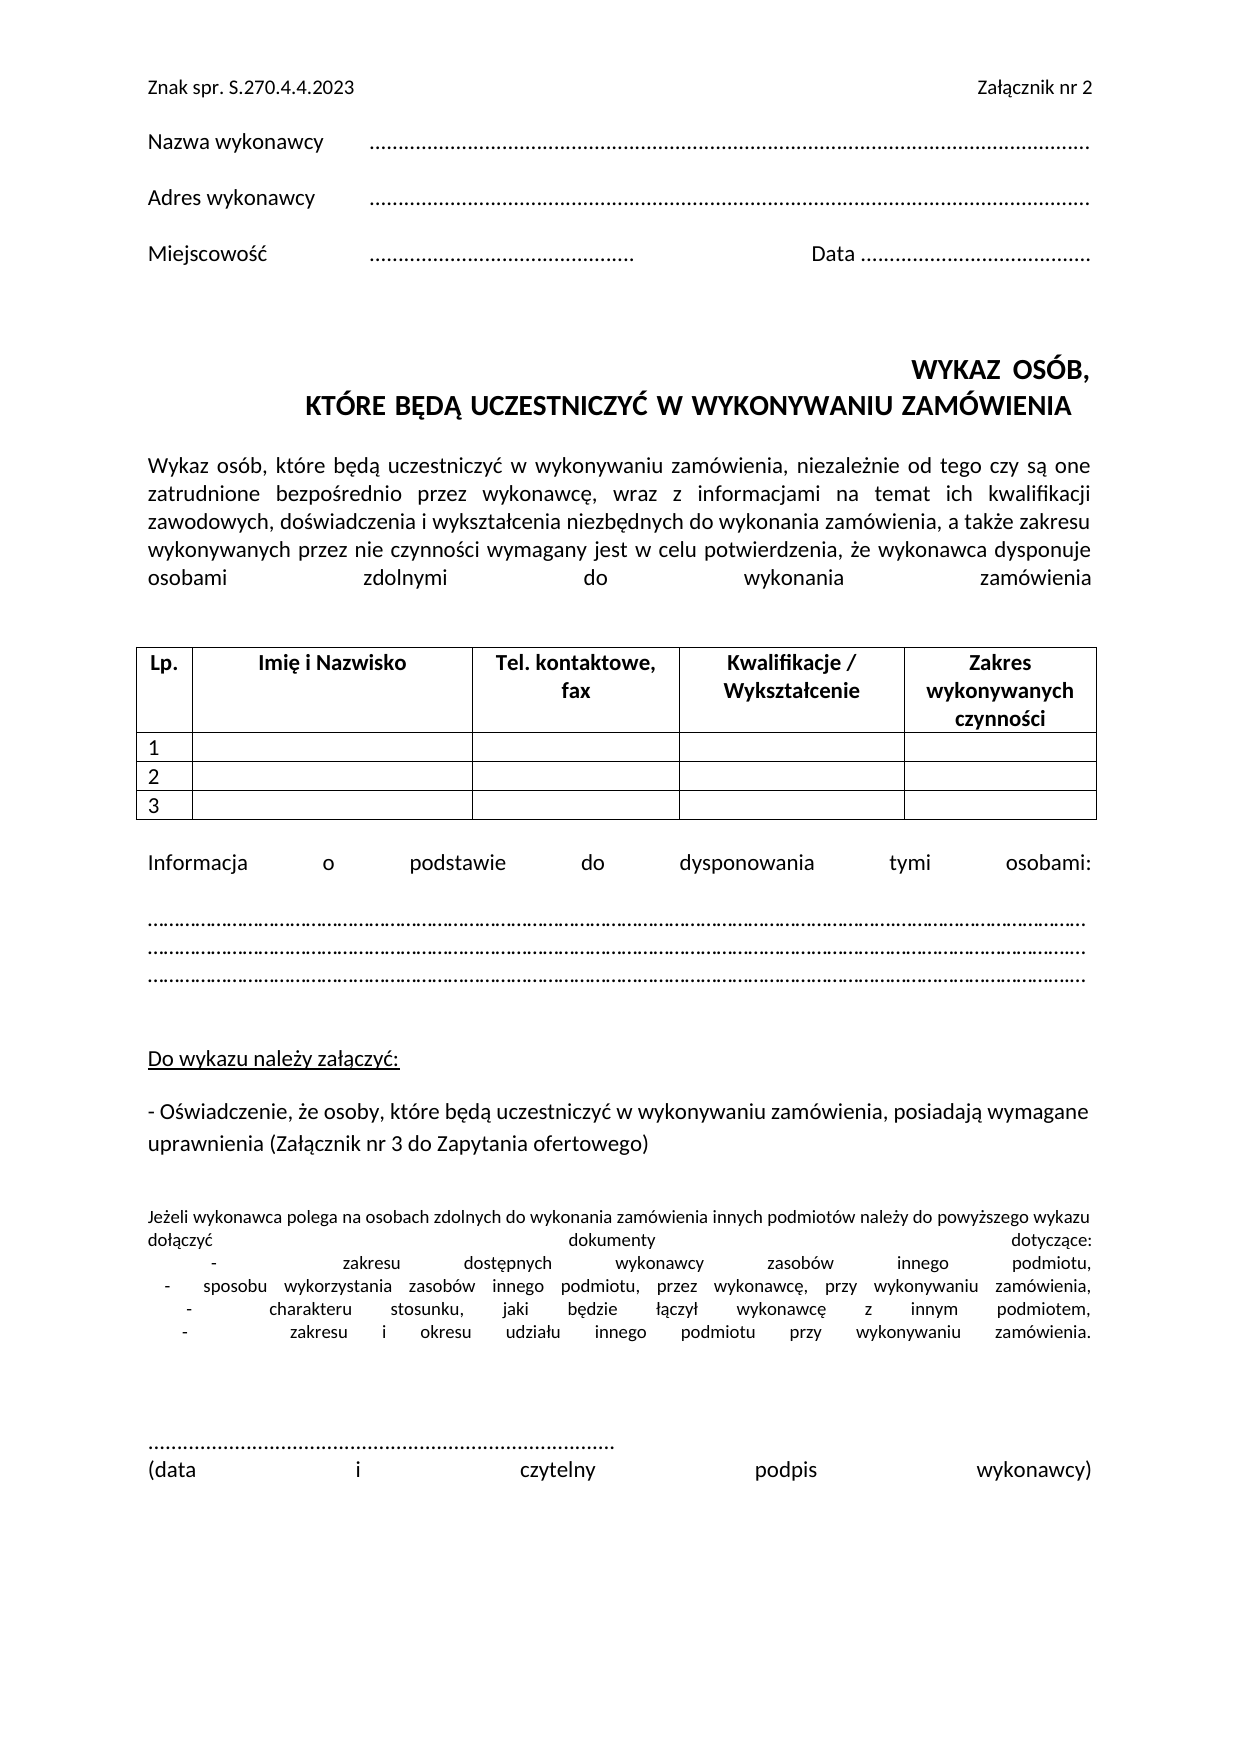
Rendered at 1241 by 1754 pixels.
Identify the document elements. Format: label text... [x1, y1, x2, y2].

table_header Lp. [137, 648, 192, 732]
table_cell 2 [137, 762, 192, 790]
table_cell [680, 733, 904, 761]
text WYKAZ OSÓB, KTÓRE BĘDĄ UCZESTNICZYĆ W WYKONYWANIU ZAMÓWIENIA Wykaz osób, które będą uczestniczyć w wykonywaniu zamówienia, niezależnie od tego czy są one zatrudnione bezpośrednio przez wykonawcę, wraz z informacjami na temat ich kwalifikacji zawodowych, doświadczenia i wykształcenia niezbędnych do wykonania zamówienia, a także zakresu wykonywanych przez nie czynności wymagany jest w celu potwierdzenia, że wykonawca dysponuje osobami zdolnymi do wykonania zamówienia [148, 351, 1092, 647]
table_cell [193, 791, 472, 819]
text Do wykazu należy załączyć: [148, 1044, 1092, 1072]
table_header Imię i Nazwisko [193, 648, 472, 732]
table_cell [905, 762, 1096, 790]
table_cell [193, 733, 472, 761]
text Nazwa wykonawcy ............................................................................................................................. Adres wykonawcy ............................................................................................................................. Miejscowość .............................................. Data ........................................ [148, 127, 1092, 351]
text Jeżeli wykonawca polega na osobach zdolnych do wykonania zamówienia innych podmiotów należy do powyższego wykazu dołączyć dokumenty dotyczące: - zakresu dostępnych wykonawcy zasobów innego podmiotu, - sposobu wykorzystania zasobów innego podmiotu, przez wykonawcę, przy wykonywaniu zamówienia, - charakteru stosunku, jaki będzie łączył wykonawcę z innym podmiotem, - zakresu i okresu udziału innego podmiotu przy wykonywaniu zamówienia. ................................................................................. (data i czytelny podpis wykonawcy) [148, 1206, 1092, 1511]
table_cell [473, 791, 679, 819]
table_header Kwalifikacje / Wykształcenie [680, 648, 904, 732]
table_header Tel. kontaktowe, fax [473, 648, 679, 732]
table_cell [473, 762, 679, 790]
table_cell [905, 733, 1096, 761]
table_cell 1 [137, 733, 192, 761]
text - Oświadczenie, że osoby, które będą uczestniczyć w wykonywaniu zamówienia, posiadają wymagane uprawnienia (Załącznik nr 3 do Zapytania ofertowego) [148, 1097, 1092, 1158]
table_cell 3 [137, 791, 192, 819]
table_cell [193, 762, 472, 790]
table_cell [680, 791, 904, 819]
table_cell [473, 733, 679, 761]
text Informacja o podstawie do dysponowania tymi osobami: …………………………………………………………………………………………………………………………….……………………………… ………………………………………………………………………………………………………………………………………………………….… ………………………………………………………………………………………………………………………………………………………….… [148, 820, 1092, 1044]
table_header Zakres wykonywanych czynności [905, 648, 1096, 732]
table_cell [905, 791, 1096, 819]
table_cell [680, 762, 904, 790]
